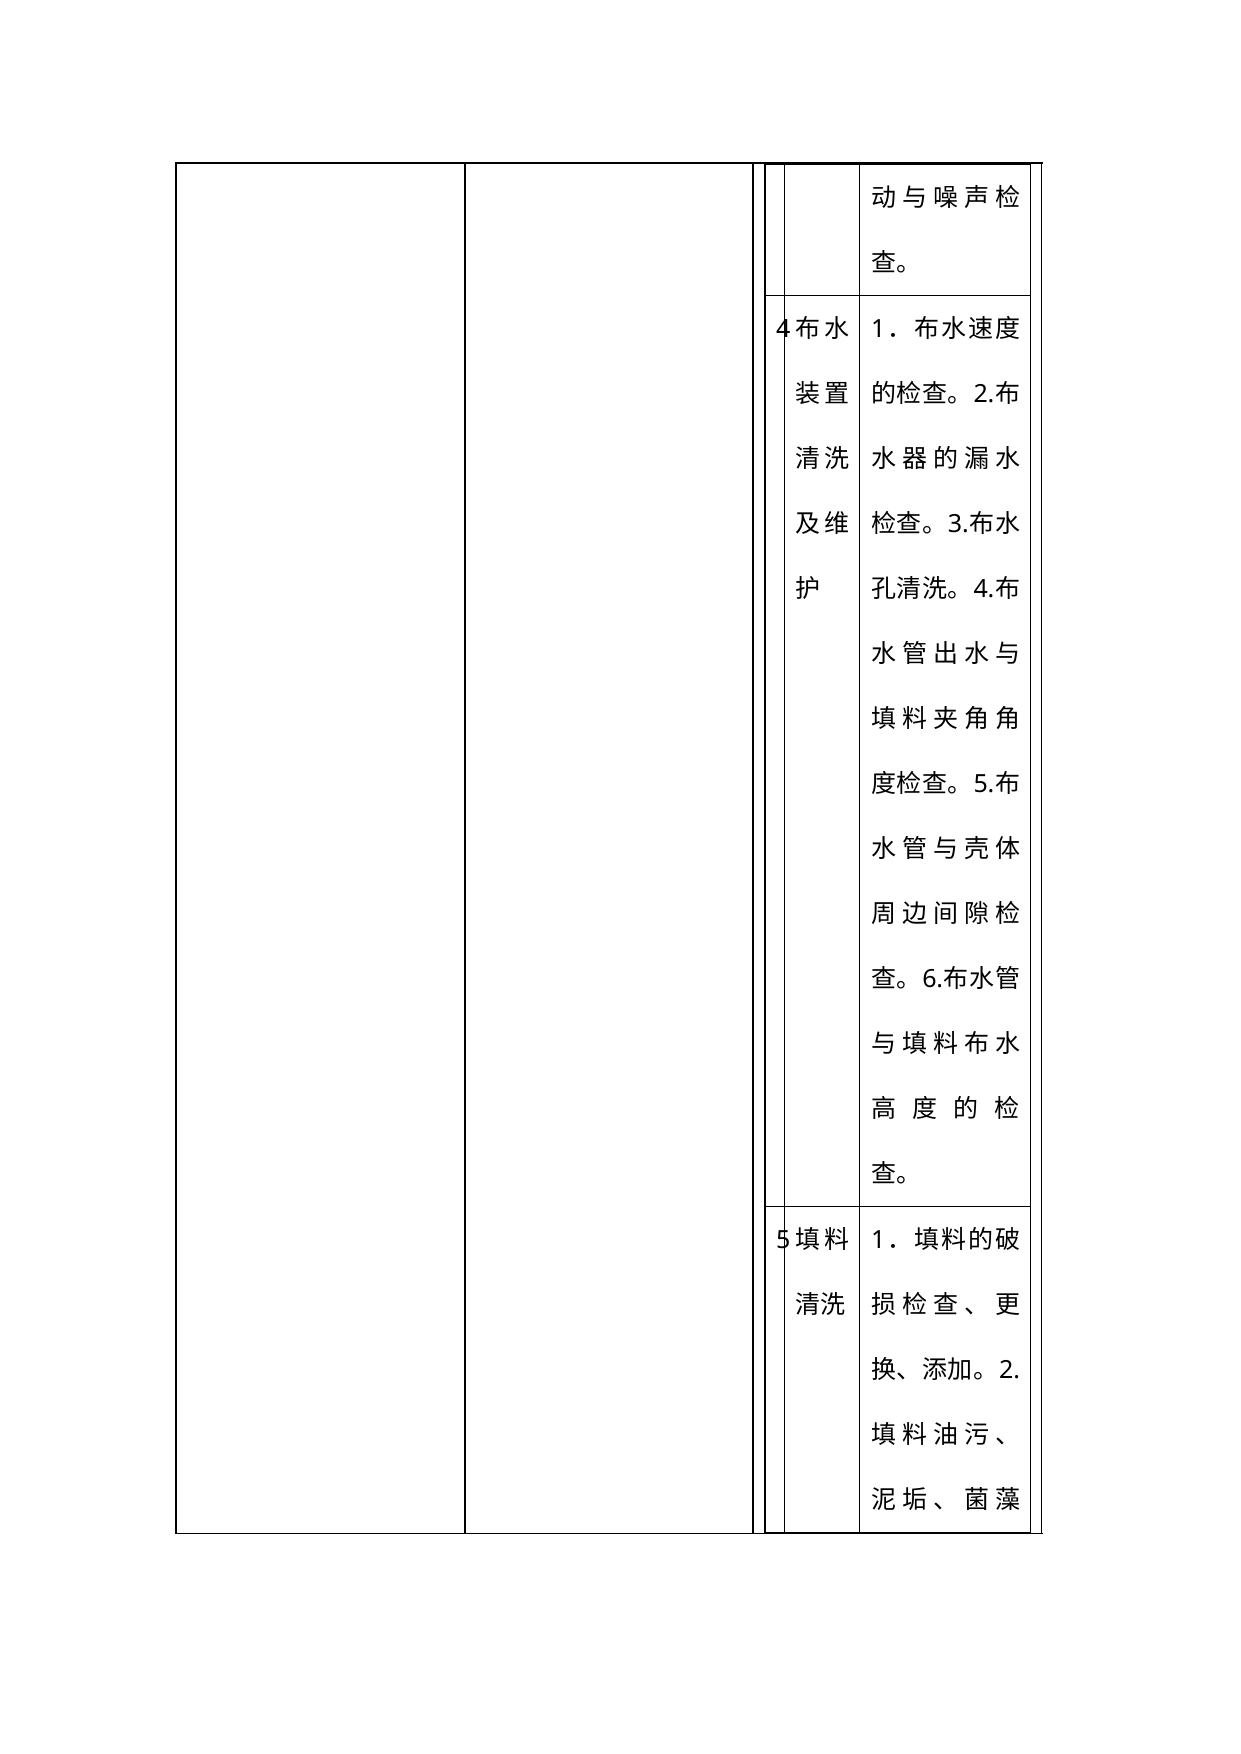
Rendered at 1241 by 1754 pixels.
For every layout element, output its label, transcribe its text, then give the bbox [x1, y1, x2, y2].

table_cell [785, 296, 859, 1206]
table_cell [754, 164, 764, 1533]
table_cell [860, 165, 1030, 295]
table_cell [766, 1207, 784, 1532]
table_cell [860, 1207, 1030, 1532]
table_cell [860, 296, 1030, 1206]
table_cell 1 [466, 164, 752, 1533]
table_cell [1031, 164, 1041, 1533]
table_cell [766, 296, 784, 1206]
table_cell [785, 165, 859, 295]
table_cell [177, 164, 464, 1533]
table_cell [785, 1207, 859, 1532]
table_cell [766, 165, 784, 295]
